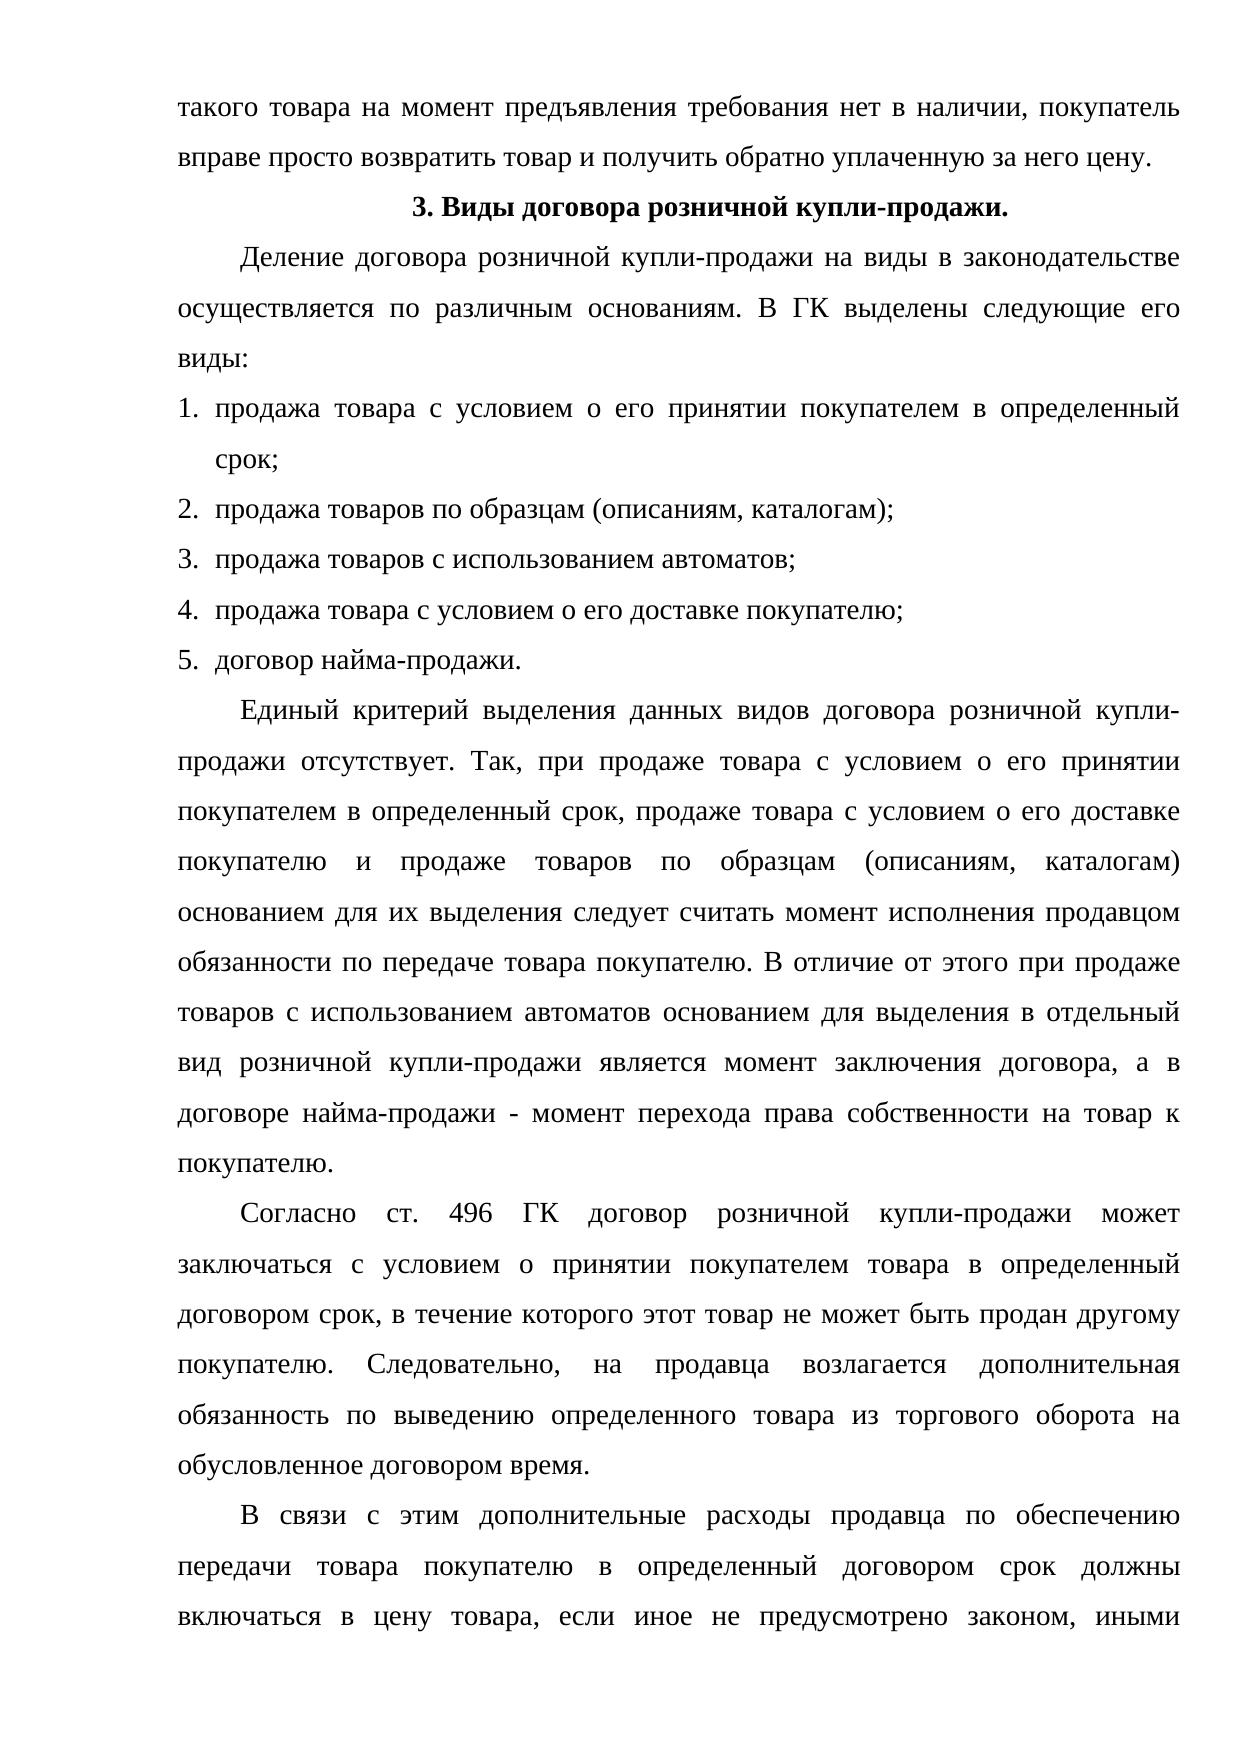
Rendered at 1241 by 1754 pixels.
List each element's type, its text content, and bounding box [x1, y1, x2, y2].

list договор найма-продажи. [177, 642, 1181, 676]
text Деление договора розничной купли-продажи на виды в законодательстве осуществляется по различным основаниям. В ГК выделены следующие его виды: [177, 239, 1181, 374]
text Согласно ст. 496 ГК договор розничной купли-продажи может заключаться с условием о принятии покупателем товара в определенный договором срок, в течение которого этот товар не может быть продан другому покупателю. Следовательно, на продавца возлагается дополнительная обязанность по выведению определенного товара из торгового оборота на обусловленное договором время. [177, 1196, 1181, 1481]
list продажа товара с условием о его доставке покупателю; [177, 592, 1181, 625]
list продажа товара с условием о его принятии покупателем в определенный срок; [177, 391, 1181, 474]
text 3. Виды договора розничной купли-продажи. [177, 189, 1181, 223]
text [177, 1497, 1181, 1632]
text Единый критерий выделения данных видов договора розничной купли-продажи отсутствует. Так, при продаже товара с условием о его принятии покупателем в определенный срок, продаже товара с условием о его доставке покупателю и продаже товаров по образцам (описаниям, каталогам) основанием для их выделения следует считать момент исполнения продавцом обязанности по передаче товара покупателю. В отличие от этого при продаже товаров с использованием автоматов основанием для выделения в отдельный вид розничной купли-продажи является момент заключения договора, а в договоре найма-продажи - момент перехода права собственности на товар к покупателю. [177, 692, 1181, 1179]
list продажа товаров с использованием автоматов; [177, 541, 1181, 575]
list продажа товаров по образцам (описаниям, каталогам); [177, 491, 1181, 525]
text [177, 89, 1181, 172]
